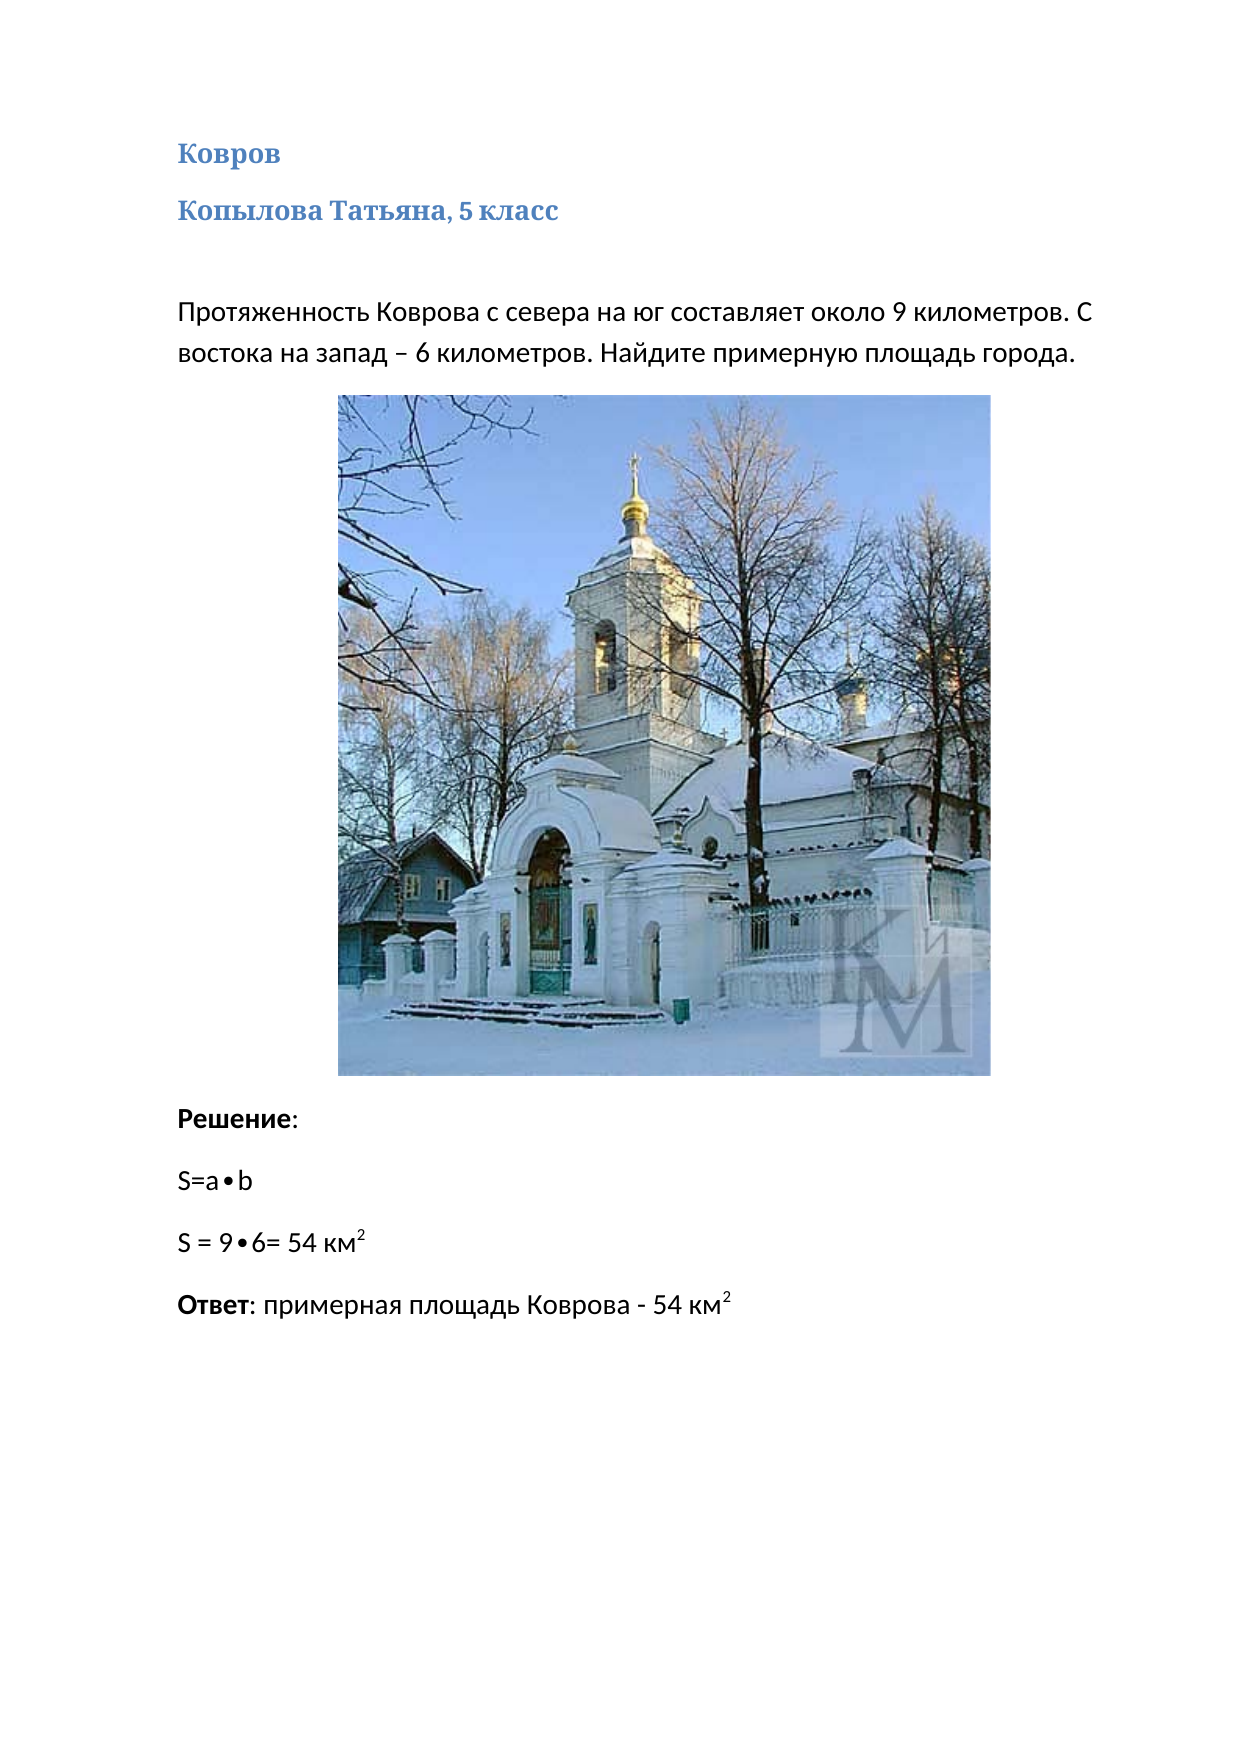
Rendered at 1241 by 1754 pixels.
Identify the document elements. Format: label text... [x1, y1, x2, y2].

text Протяженность Коврова с севера на юг составляет около 9 километров. С востока на запад – 6 километров. Найдите примерную площадь города. [177, 293, 1152, 369]
subtitle Ковров [177, 139, 1152, 170]
subtitle Копылова Татьяна, 5 класс [177, 196, 1152, 227]
picture [338, 395, 991, 1076]
text S=a∙b [177, 1162, 1152, 1198]
text Решение: [177, 1101, 1152, 1136]
text S = 9∙6= 54 км2 [177, 1224, 1152, 1260]
text Ответ: примерная площадь Коврова - 54 км2 [177, 1286, 1152, 1322]
